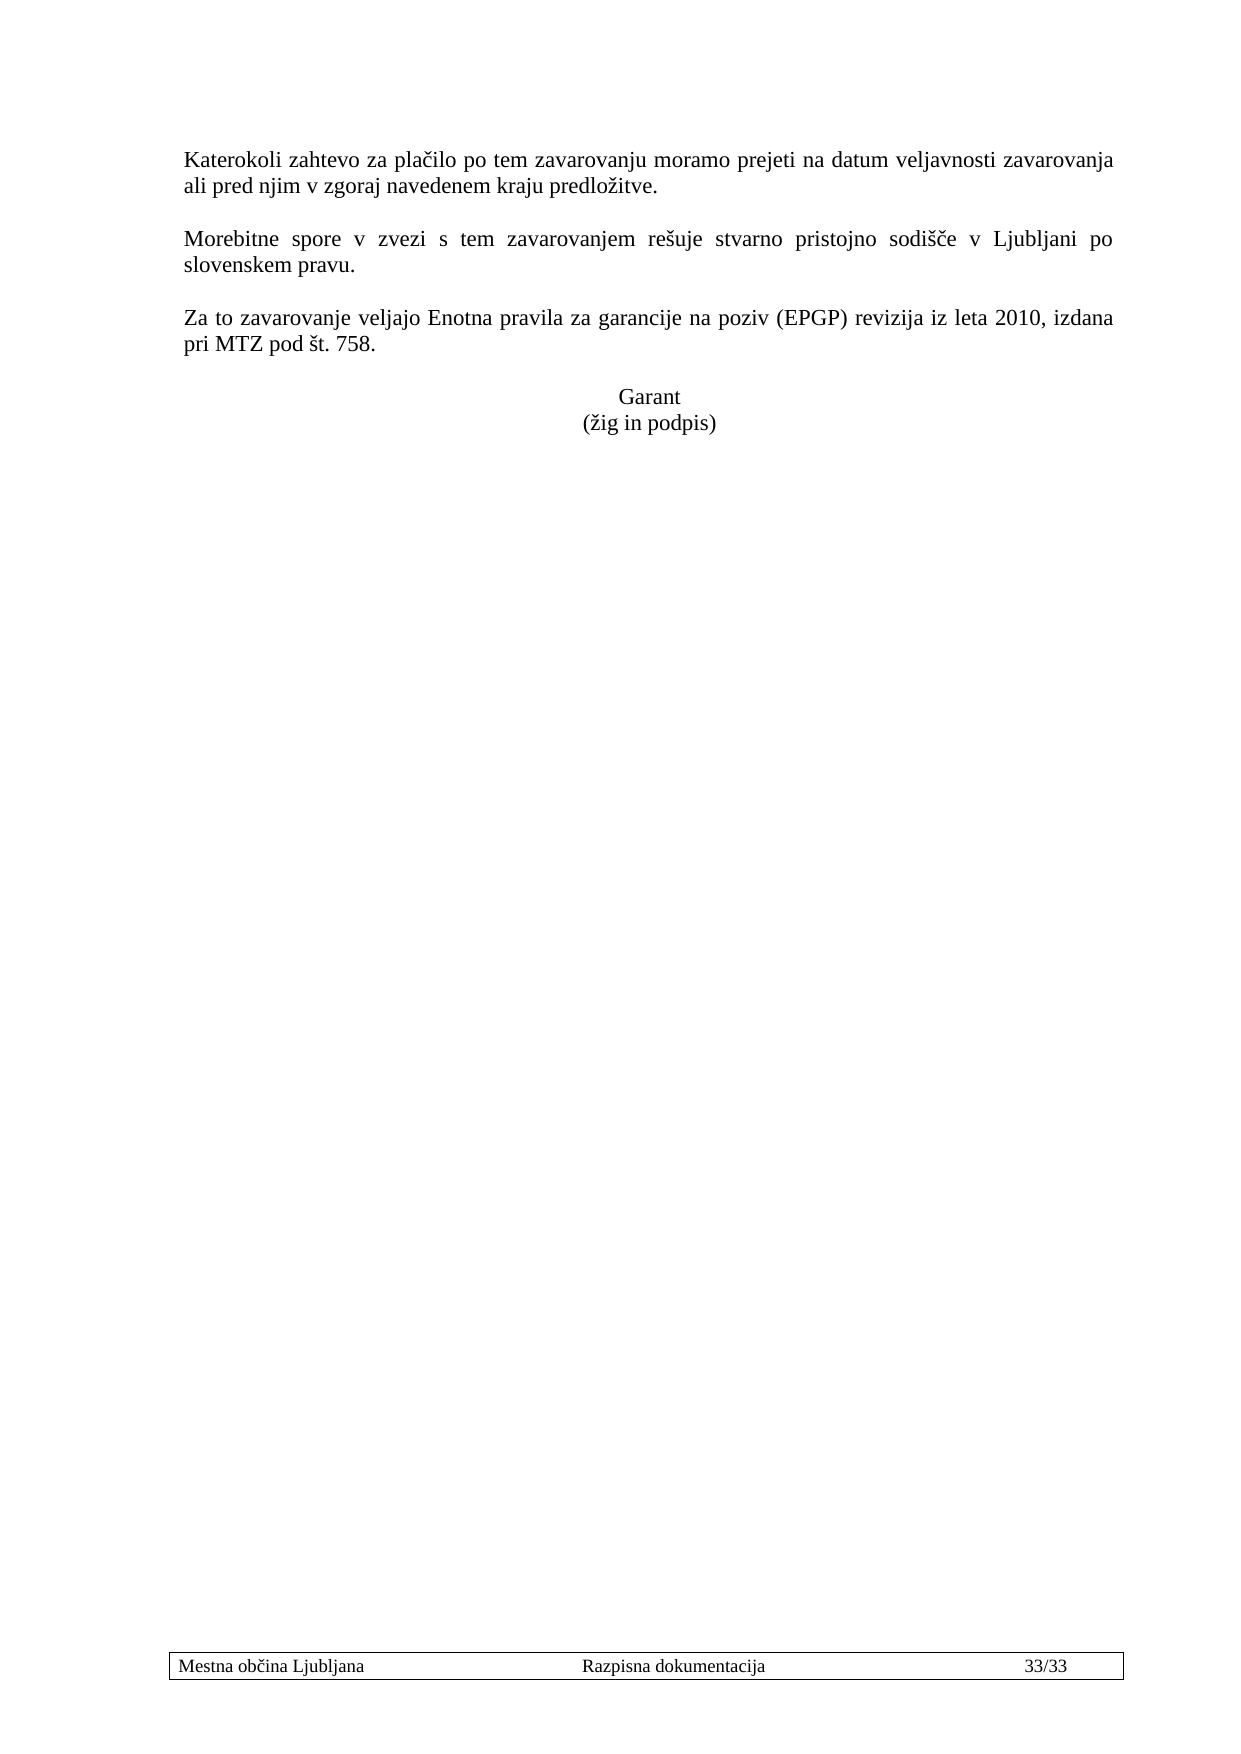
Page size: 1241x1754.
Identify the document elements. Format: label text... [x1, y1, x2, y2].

text Garant (žig in podpis) [184, 383, 1115, 436]
text Za to zavarovanje veljajo Enotna pravila za garancije na poziv (EPGP) revizija iz leta 2010, izdana pri MTZ pod št. 758. [184, 304, 1115, 357]
text Morebitne spore v zvezi s tem zavarovanjem rešuje stvarno pristojno sodišče v Ljubljani po slovenskem pravu. [184, 225, 1115, 278]
text Katerokoli zahtevo za plačilo po tem zavarovanju moramo prejeti na datum veljavnosti zavarovanja ali pred njim v zgoraj navedenem kraju predložitve. [184, 146, 1115, 198]
